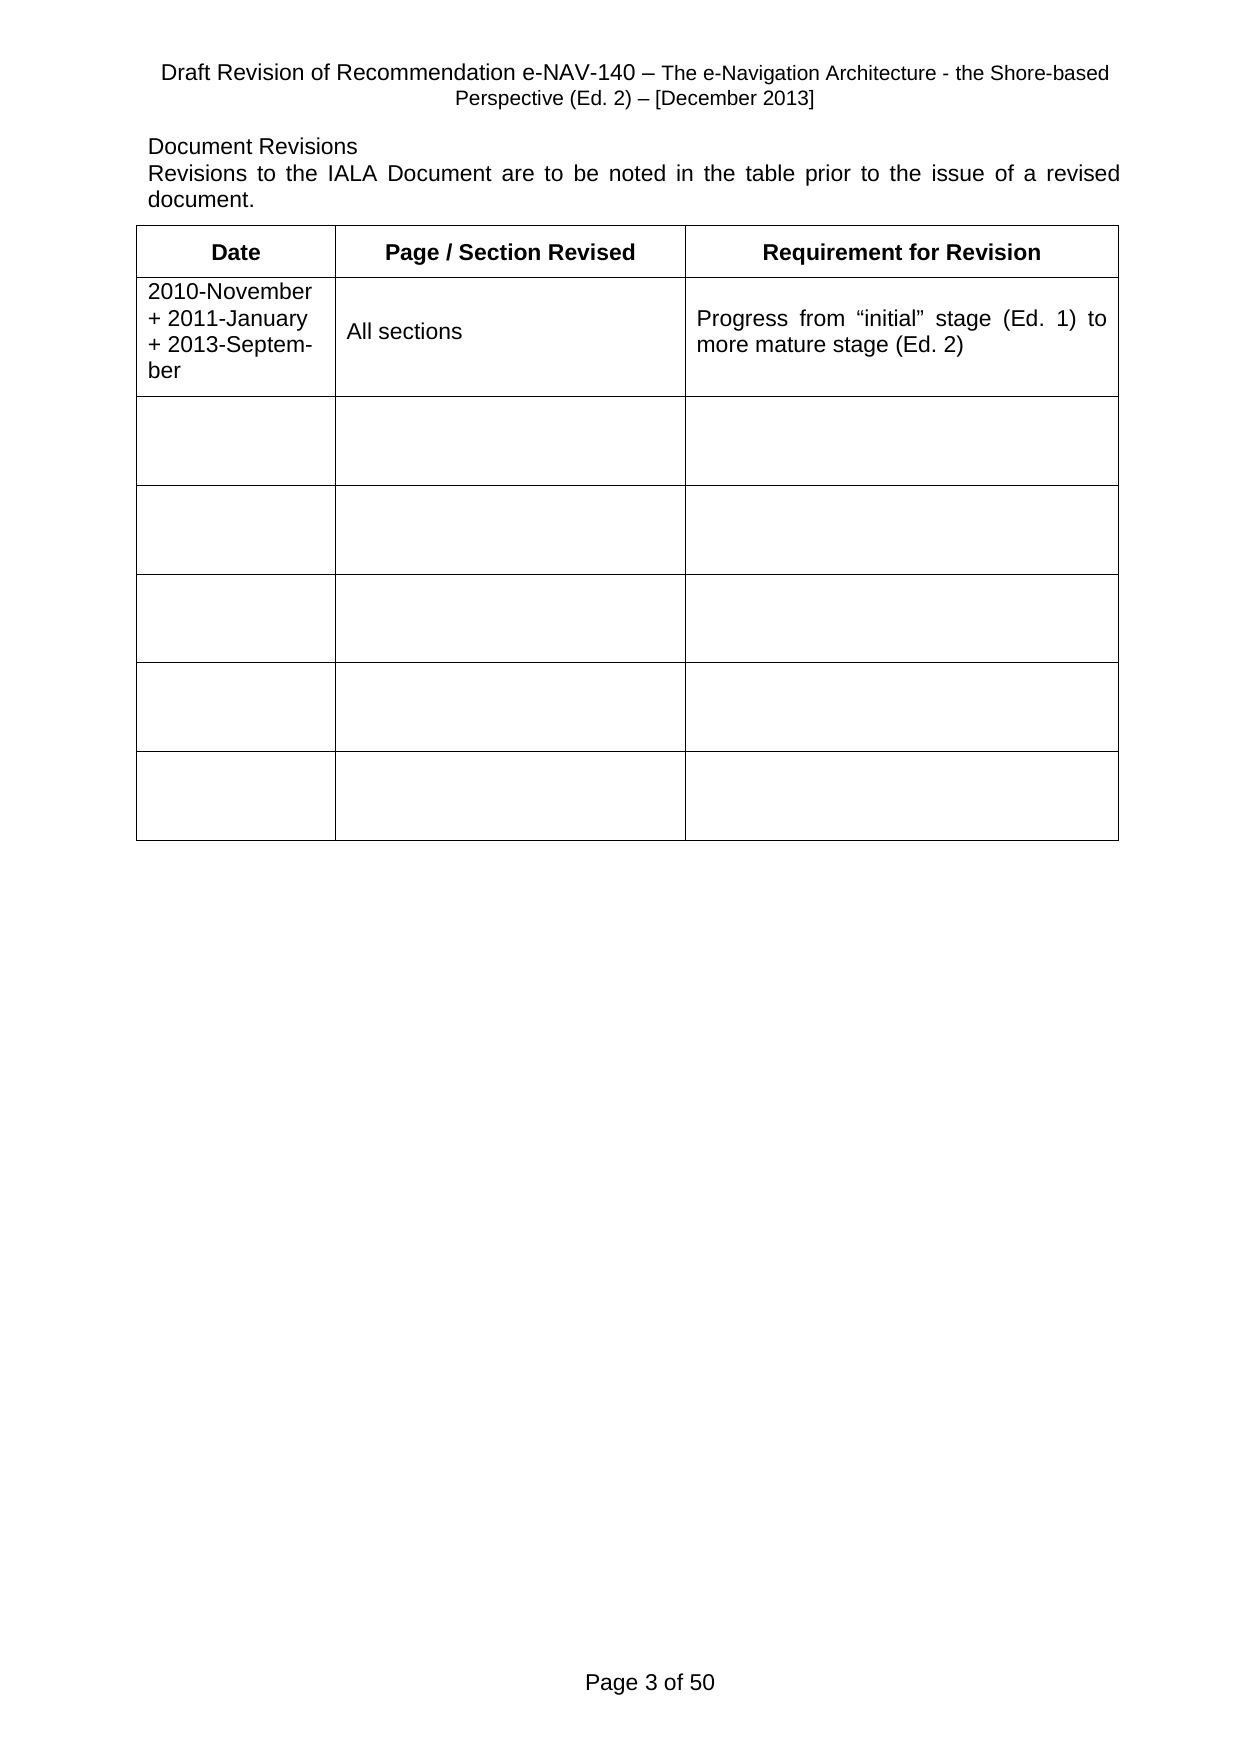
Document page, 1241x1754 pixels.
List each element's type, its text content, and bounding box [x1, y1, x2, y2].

table_cell Progress from “initial” stage (Ed. 1) to more mature stage (Ed. 2) [686, 278, 1118, 396]
table_cell All sections [336, 278, 685, 396]
table_header Requirement for Revision [686, 226, 1118, 277]
table_cell [336, 663, 685, 751]
table_cell [137, 663, 335, 751]
table_cell [336, 486, 685, 573]
table_cell [137, 575, 335, 662]
table_cell [686, 752, 1118, 839]
table_header Page / Section Revised [336, 226, 685, 277]
table_cell [686, 397, 1118, 485]
table_cell [686, 575, 1118, 662]
table_header Date [137, 226, 335, 277]
table_cell [336, 752, 685, 839]
table_cell [137, 486, 335, 573]
table_cell 2010-November + 2011-January + 2013-Septem-ber [137, 278, 335, 396]
text Revisions to the IALA Document are to be noted in the table prior to the issue of a revised document. [148, 160, 1122, 212]
title Document Revisions [148, 133, 1122, 160]
table_cell [336, 397, 685, 485]
table_cell [137, 752, 335, 839]
table_cell [137, 397, 335, 485]
table_cell [686, 663, 1118, 751]
table_cell [336, 575, 685, 662]
table_cell [686, 486, 1118, 573]
